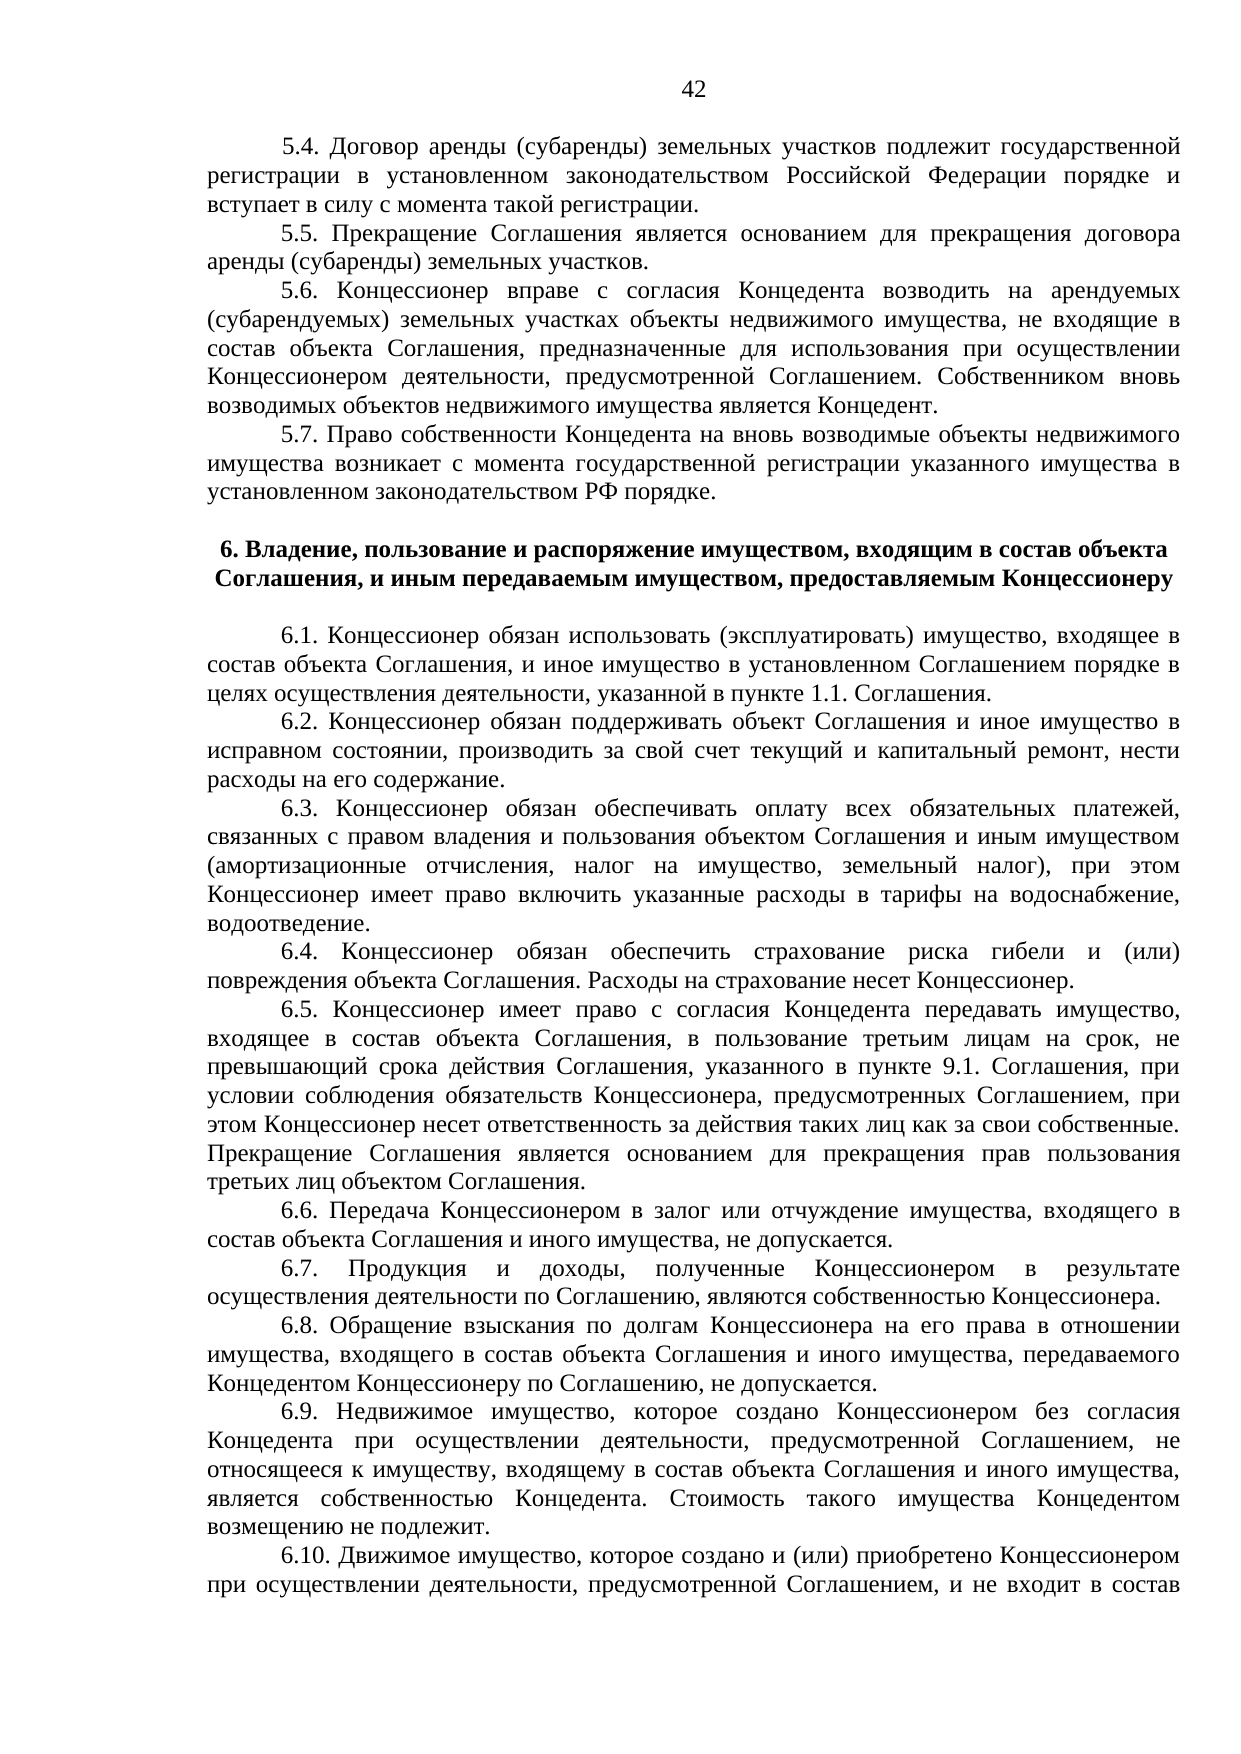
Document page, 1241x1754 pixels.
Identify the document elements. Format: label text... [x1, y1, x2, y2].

text 6.1. Концессионер обязан использовать (эксплуатировать) имущество, входящее в состав объекта Соглашения, и иное имущество в установленном Соглашением порядке в целях осуществления деятельности, указанной в пункте 1.1. Соглашения. [207, 620, 1181, 706]
text 6.4. Концессионер обязан обеспечить страхование риска гибели и (или) повреждения объекта Соглашения. Расходы на страхование несет Концессионер. [207, 936, 1181, 994]
text 6.8. Обращение взыскания по долгам Концессионера на его права в отношении имущества, входящего в состав объекта Соглашения и иного имущества, передаваемого Концедентом Концессионеру по Соглашению, не допускается. [207, 1310, 1181, 1396]
subtitle 6. Владение, пользование и распоряжение имуществом, входящим в состав объекта Соглашения, и иным передаваемым имуществом, предоставляемым Концессионеру [207, 534, 1181, 591]
text 5.4. Договор аренды (субаренды) земельных участков подлежит государственной регистрации в установленном законодательством Российской Федерации порядке и вступает в силу с момента такой регистрации. [207, 131, 1181, 218]
text 5.5. Прекращение Соглашения является основанием для прекращения договора аренды (субаренды) земельных участков. [207, 218, 1181, 275]
text 6.6. Передача Концессионером в залог или отчуждение имущества, входящего в состав объекта Соглашения и иного имущества, не допускается. [207, 1195, 1181, 1253]
text 6.3. Концессионер обязан обеспечивать оплату всех обязательных платежей, связанных с правом владения и пользования объектом Соглашения и иным имуществом (амортизационные отчисления, налог на имущество, земельный налог), при этом Концессионер имеет право включить указанные расходы в тарифы на водоснабжение, водоотведение. [207, 793, 1181, 936]
text 5.7. Право собственности Концедента на вновь возводимые объекты недвижимого имущества возникает с момента государственной регистрации указанного имущества в установленном законодательством РФ порядке. [207, 419, 1181, 505]
text 6.5. Концессионер имеет право с согласия Концедента передавать имущество, входящее в состав объекта Соглашения, в пользование третьим лицам на срок, не превышающий срока действия Соглашения, указанного в пункте 9.1. Соглашения, при условии соблюдения обязательств Концессионера, предусмотренных Соглашением, при этом Концессионер несет ответственность за действия таких лиц как за свои собственные. Прекращение Соглашения является основанием для прекращения прав пользования третьих лиц объектом Соглашения. [207, 994, 1181, 1195]
text 6.9. Недвижимое имущество, которое создано Концессионером без согласия Концедента при осуществлении деятельности, предусмотренной Соглашением, не относящееся к имуществу, входящему в состав объекта Соглашения и иного имущества, является собственностью Концедента. Стоимость такого имущества Концедентом возмещению не подлежит. [207, 1396, 1181, 1540]
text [207, 1540, 1181, 1598]
text 6.7. Продукция и доходы, полученные Концессионером в результате осуществления деятельности по Соглашению, являются собственностью Концессионера. [207, 1253, 1181, 1310]
text 5.6. Концессионер вправе с согласия Концедента возводить на арендуемых (субарендуемых) земельных участках объекты недвижимого имущества, не входящие в состав объекта Соглашения, предназначенные для использования при осуществлении Концессионером деятельности, предусмотренной Соглашением. Собственником вновь возводимых объектов недвижимого имущества является Концедент. [207, 275, 1181, 419]
text 6.2. Концессионер обязан поддерживать объект Соглашения и иное имущество в исправном состоянии, производить за свой счет текущий и капитальный ремонт, нести расходы на его содержание. [207, 706, 1181, 793]
